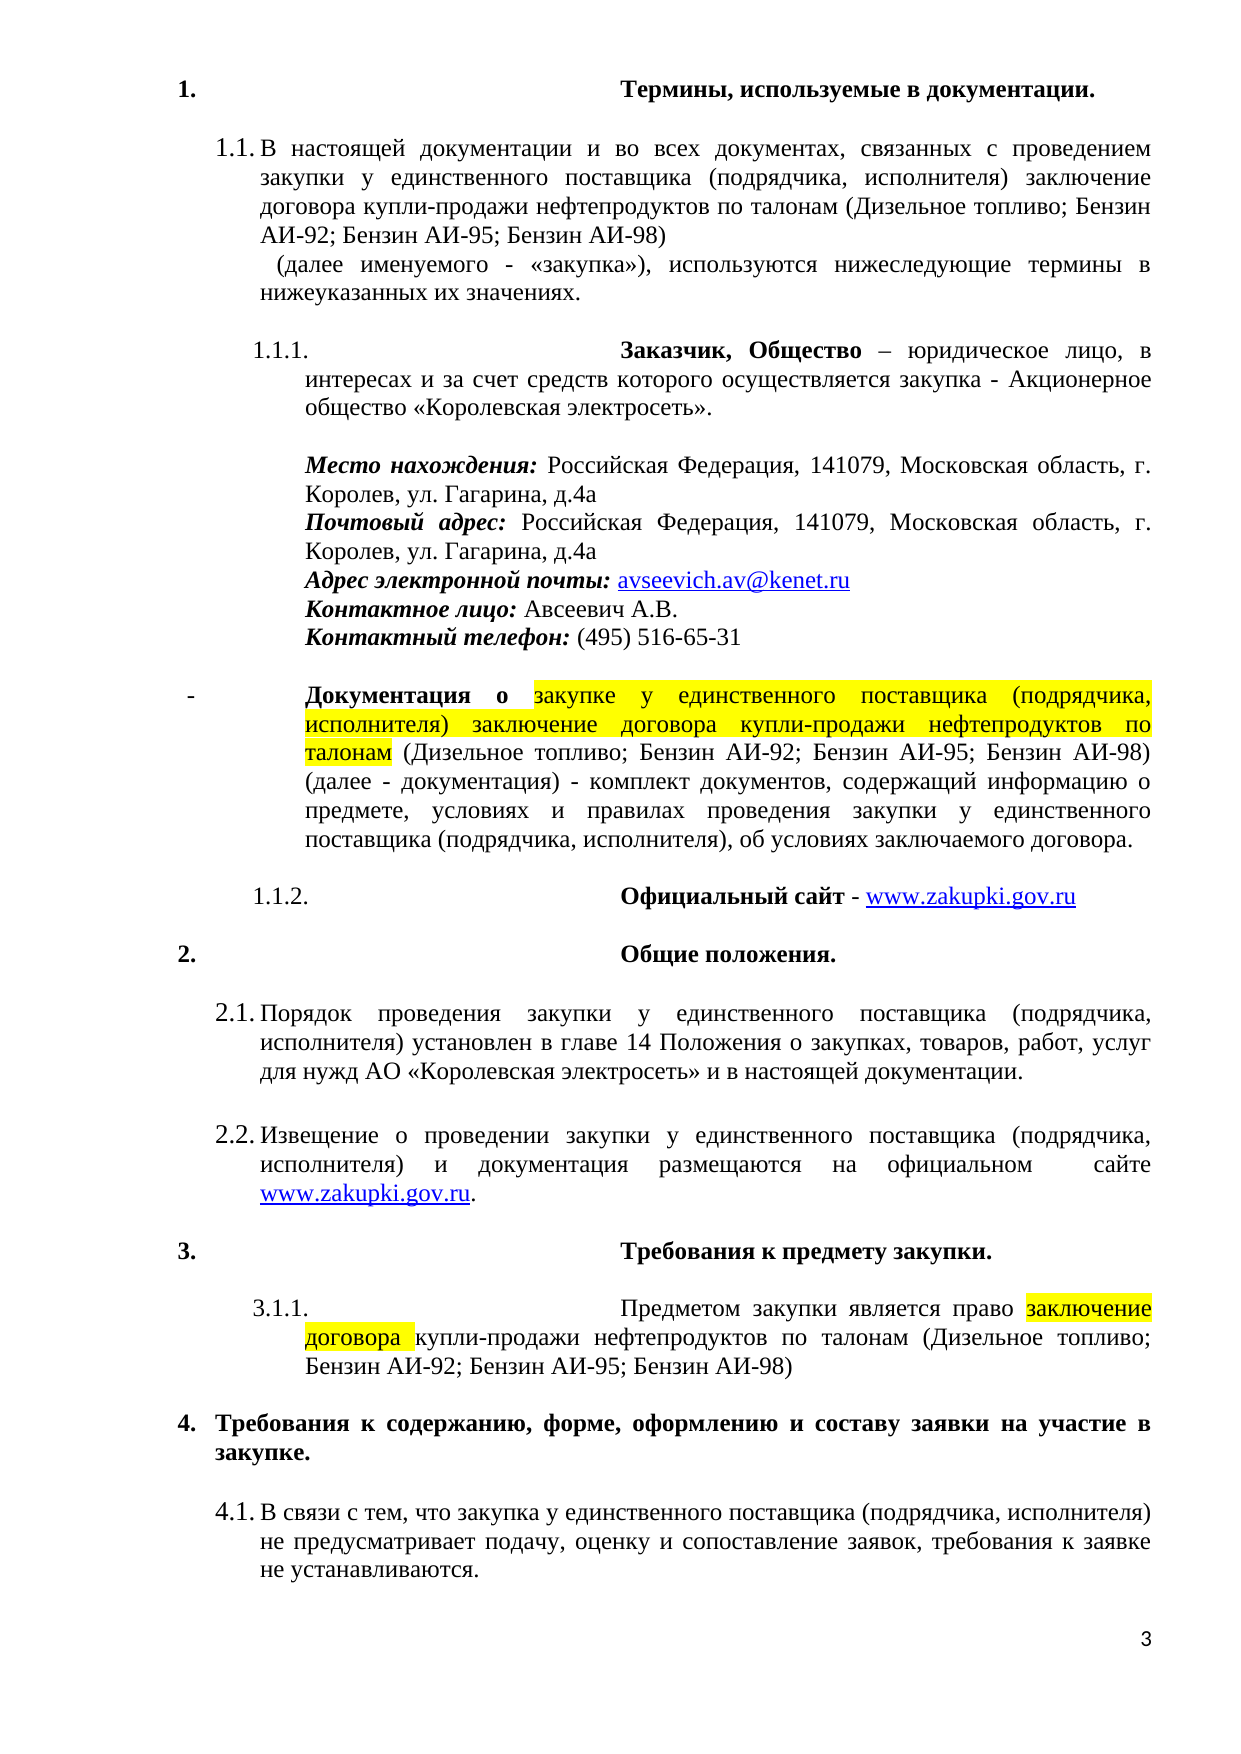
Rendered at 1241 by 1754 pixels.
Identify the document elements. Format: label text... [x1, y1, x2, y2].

list Предметом закупки является право заключение договора купли-продажи нефтепродуктов по талонам (Дизельное топливо; Бензин АИ-92; Бензин АИ-95; Бензин АИ-98) [252, 1293, 1152, 1379]
list В связи с тем, что закупка у единственного поставщика (подрядчика, исполнителя) не предусматривает подачу, оценку и сопоставление заявок, требования к заявке не устанавливаются. [215, 1494, 1152, 1583]
list Адрес электронной почты: avseevich.av@kenet.ru [305, 565, 1152, 594]
list Требования к предмету закупки. [177, 1236, 1152, 1264]
list В настоящей документации и во всех документах, связанных с проведением закупки у единственного поставщика (подрядчика, исполнителя) заключение договора купли-продажи нефтепродуктов по талонам (Дизельное топливо; Бензин АИ-92; Бензин АИ-95; Бензин АИ-98) [215, 131, 1152, 249]
list Термины, используемые в документации. [177, 74, 1152, 103]
list Порядок проведения закупки у единственного поставщика (подрядчика, исполнителя) установлен в главе 14 Положения о закупках, товаров, работ, услуг для нужд АО «Королевская электросеть» и в настоящей документации. [215, 996, 1152, 1085]
list Общие положения. [177, 939, 1152, 967]
list Официальный сайт - www.zakupki.gov.ru [252, 881, 1152, 910]
text Документация о закупке у единственного поставщика (подрядчика, исполнителя) заключение договора купли-продажи нефтепродуктов по талонам (Дизельное топливо; Бензин АИ-92; Бензин АИ-95; Бензин АИ-98) (далее - документация) - комплект документов, содержащий информацию о предмете, условиях и правилах проведения закупки у единственного поставщика (подрядчика, исполнителя), об условиях заключаемого договора. [187, 680, 1152, 852]
list Требования к содержанию, форме, оформлению и составу заявки на участие в закупке. [177, 1408, 1152, 1466]
list Контактное лицо: Авсеевич А.В. [305, 594, 1152, 622]
list Контактный телефон: (495) 516-65-31 [305, 622, 1152, 651]
list Почтовый адрес: Российская Федерация, 141079, Московская область, г. Королев, ул. Гагарина, д.4а [305, 507, 1152, 565]
list (далее именуемого - «закупка»), используются нижеследующие термины в нижеуказанных их значениях. [260, 249, 1152, 306]
list Извещение о проведении закупки у единственного поставщика (подрядчика, исполнителя) и документация размещаются на официальном сайте www.zakupki.gov.ru. [215, 1118, 1152, 1207]
list Место нахождения: Российская Федерация, 141079, Московская область, г. Королев, ул. Гагарина, д.4а [305, 450, 1152, 507]
list Заказчик, Общество – юридическое лицо, в интересах и за счет средств которого осуществляется закупка - Акционерное общество «Королевская электросеть». [252, 335, 1152, 421]
